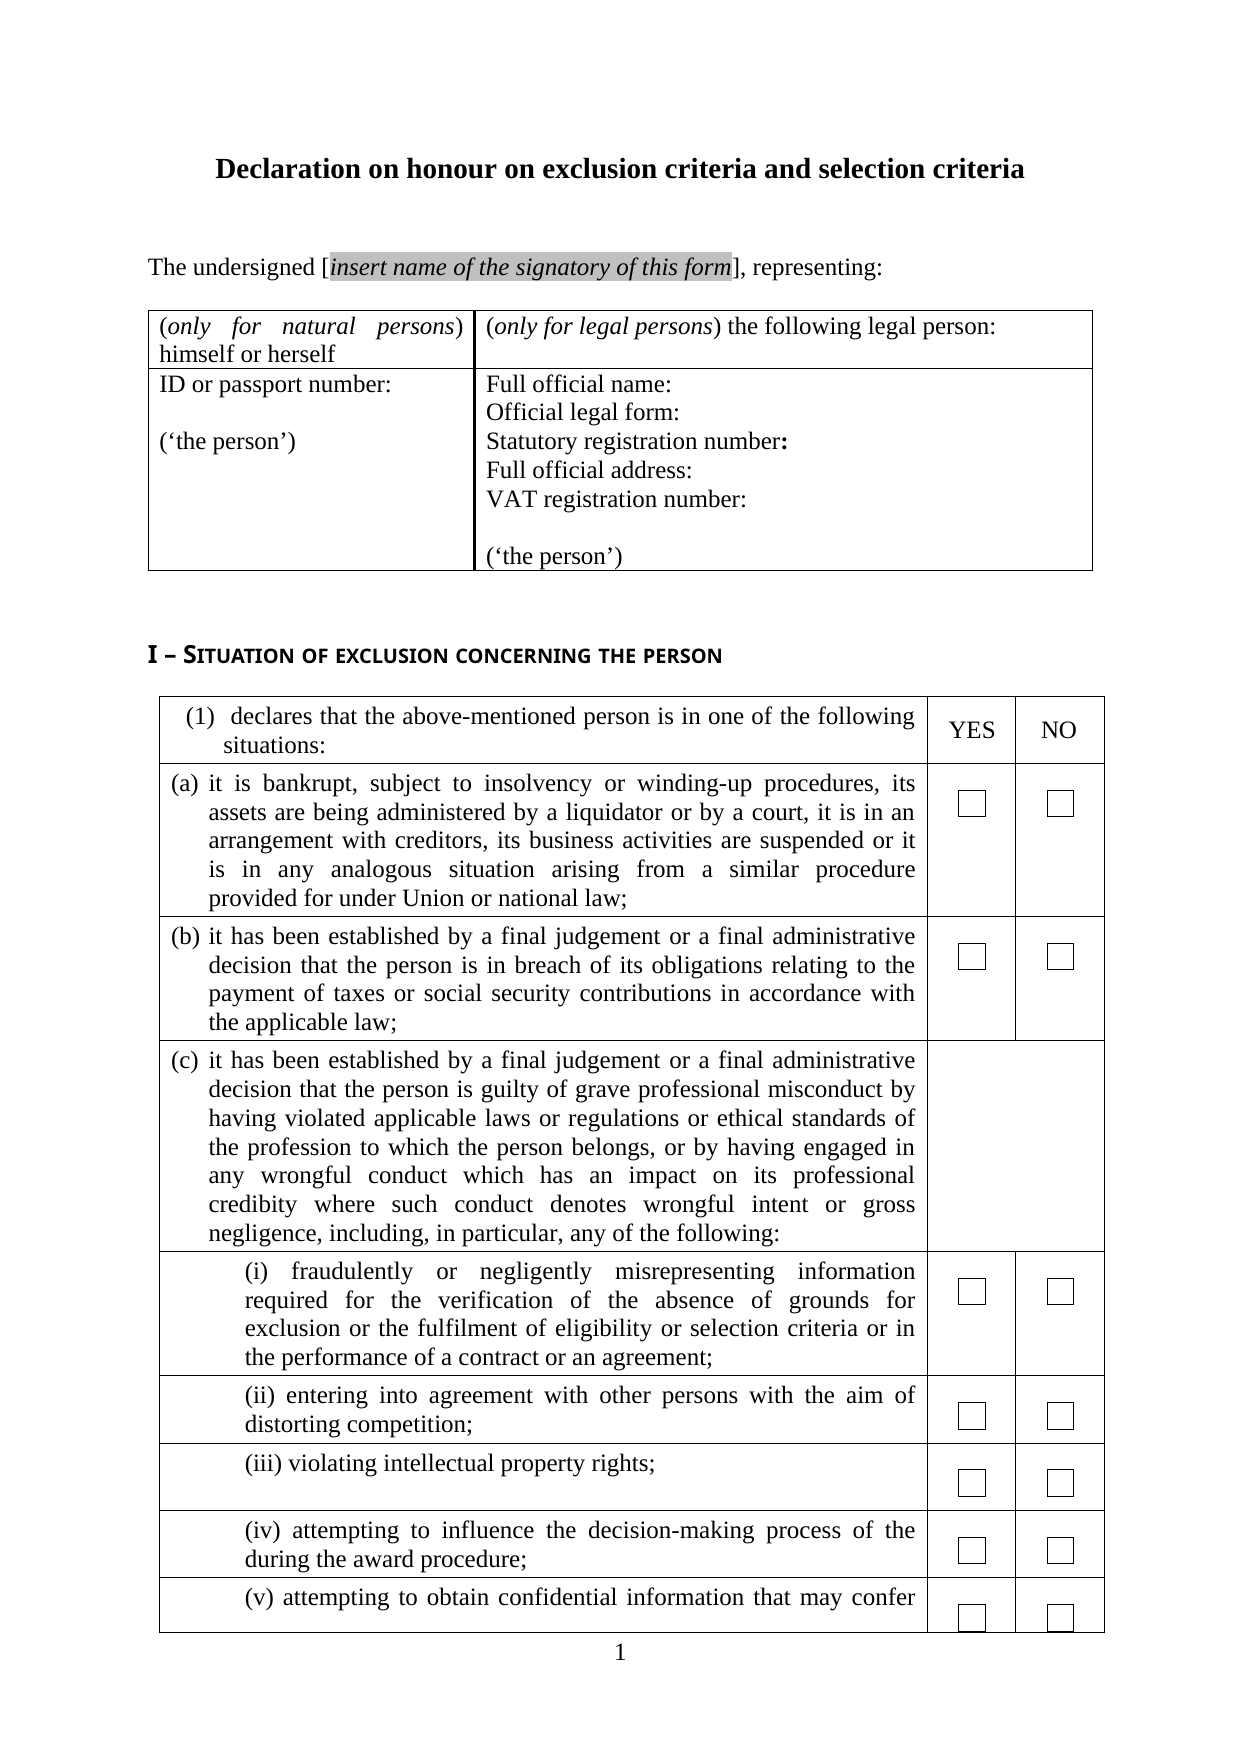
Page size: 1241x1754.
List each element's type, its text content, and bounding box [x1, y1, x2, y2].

table_cell ID or passport number: (‘the person’) [149, 369, 473, 570]
table_cell [928, 1444, 1015, 1510]
table_cell [1016, 764, 1104, 916]
table_cell [1016, 1578, 1104, 1632]
table_cell [1016, 1444, 1104, 1510]
table_cell [928, 1041, 1104, 1251]
table_cell [928, 1511, 1015, 1577]
table_cell (iii) violating intellectual property rights; [160, 1444, 927, 1510]
table_cell [928, 1252, 1015, 1375]
table_cell it has been established by a final judgement or a final administrative decision that the person is guilty of grave professional misconduct by having violated applicable laws or regulations or ethical standards of the profession to which the person belongs, or by having engaged in any wrongful conduct which has an impact on its professional credibity where such conduct denotes wrongful intent or gross negligence, including, in particular, any of the following: [160, 1041, 927, 1251]
table_cell Full official name: Official legal form: Statutory registration number: Full official address: VAT registration number: (‘the person’) [476, 369, 1092, 570]
table_cell it is bankrupt, subject to insolvency or winding-up procedures, its assets are being administered by a liquidator or by a court, it is in an arrangement with creditors, its business activities are suspended or it is in any analogous situation arising from a similar procedure provided for under Union or national law; [160, 764, 927, 916]
table_header YES [928, 697, 1015, 763]
text The undersigned [insert name of the signatory of this form], representing: [732, 252, 1092, 281]
text The undersigned [insert name of the signatory of this form], representing: [148, 252, 330, 281]
table_cell [1016, 1511, 1104, 1577]
table_cell (i) fraudulently or negligently misrepresenting information required for the verification of the absence of grounds for exclusion or the fulfilment of eligibility or selection criteria or in the performance of a contract or an agreement; [160, 1252, 927, 1375]
table_cell it has been established by a final judgement or a final administrative decision that the person is in breach of its obligations relating to the payment of taxes or social security contributions in accordance with the applicable law; [160, 917, 927, 1040]
text Declaration on honour on exclusion criteria and selection criteria [148, 152, 1092, 185]
table_cell [928, 764, 1015, 916]
table_header (only for natural persons) himself or herself [149, 311, 473, 368]
table_cell (ii) entering into agreement with other persons with the aim of distorting competition; [160, 1376, 927, 1442]
table_cell [928, 1578, 1015, 1632]
table_cell [1016, 917, 1104, 1040]
table_header declares that the above-mentioned person is in one of the following situations: [160, 697, 927, 763]
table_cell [160, 1578, 927, 1632]
table_cell [928, 1376, 1015, 1442]
table_header NO [1016, 697, 1104, 763]
table_header (only for legal persons) the following legal person: [476, 311, 1092, 368]
table_cell [928, 917, 1015, 1040]
table_cell (iv) attempting to influence the decision-making process of the during the award procedure; [160, 1511, 927, 1577]
title I – Situation of exclusion concerning the person [148, 637, 1092, 671]
table_cell [1016, 1252, 1104, 1375]
table_cell [1016, 1376, 1104, 1442]
